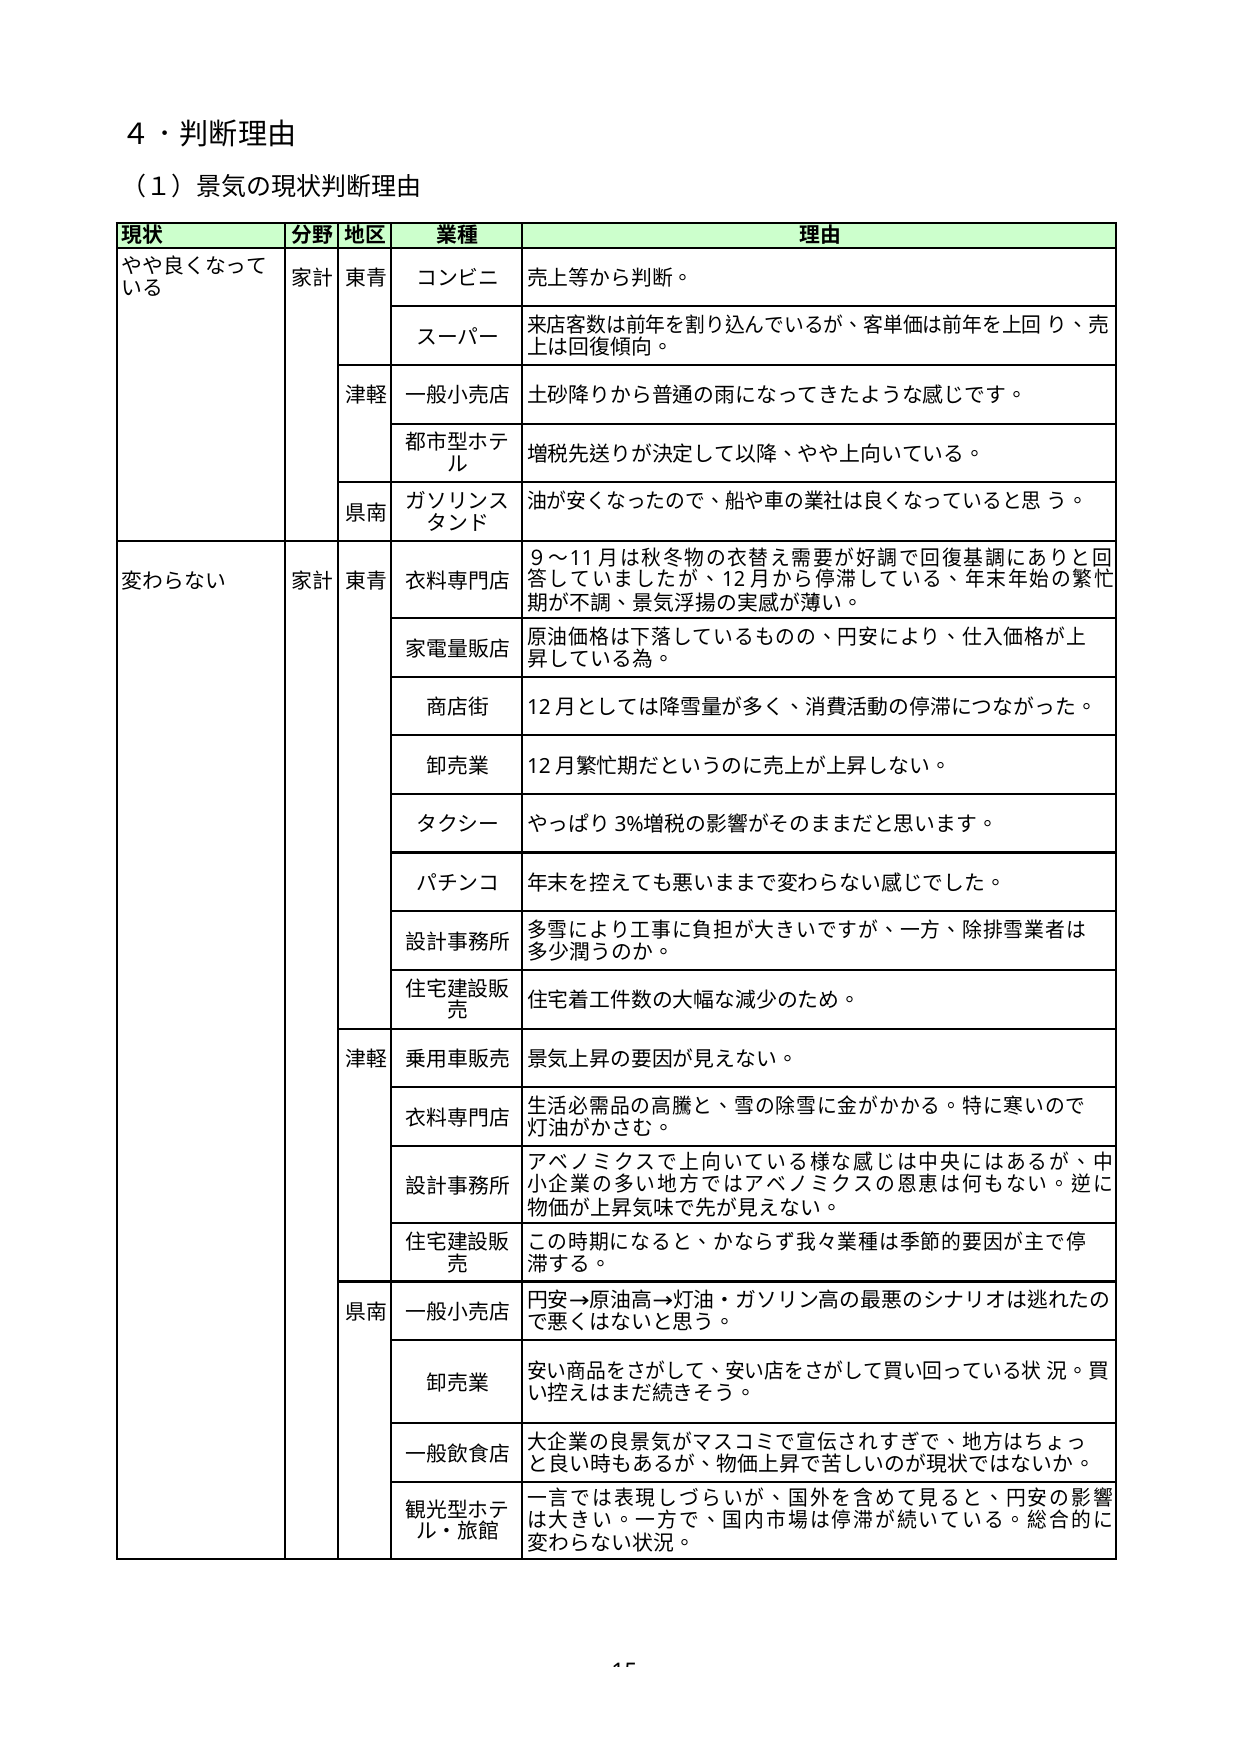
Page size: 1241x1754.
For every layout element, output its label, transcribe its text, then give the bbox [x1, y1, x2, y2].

table_cell 年末を控えても悪いままで変わらない感じでした。 [523, 854, 1115, 910]
table_cell 設計事務所 [392, 912, 521, 969]
table_cell 一般小売店 [392, 366, 521, 422]
table_cell 土砂降りから普通の雨になってきたような感じです。 [523, 366, 1115, 422]
table_cell 売上等から判断。 [523, 249, 1115, 305]
table_header 地区 [339, 224, 390, 247]
table_cell 一言では表現しづらいが、国外を含めて見ると、円安の影響 は大きい。一方で、国内市場は停滞が続いている。総合的に 変わらない状況。 [523, 1483, 1115, 1558]
table_header 現状 [118, 224, 284, 247]
table_cell 家計 [286, 249, 337, 540]
table_cell 卸売業 [392, 736, 521, 793]
table_cell 家電量販店 [392, 619, 521, 676]
table_cell 県南 [339, 483, 390, 540]
table_header 分野 [286, 224, 337, 247]
table_cell 油が安くなったので、船や車の業社は良くなっていると思 う。 [523, 483, 1115, 540]
table_cell 安い商品をさがして、安い店をさがして買い回っている状 況。買い控えはまだ続きそう。 [523, 1341, 1115, 1422]
table_cell 住宅着工件数の大幅な減少のため。 [523, 971, 1115, 1027]
table_cell 原油価格は下落しているものの、円安により、仕入価格が上 昇している為。 [523, 619, 1115, 676]
table_cell 衣料専門店 [392, 542, 521, 617]
table_cell タクシー [392, 795, 521, 851]
table_cell 住宅建設販売 [392, 1224, 521, 1280]
table_cell 津軽 [339, 366, 390, 481]
table_cell 生活必需品の高騰と、雪の除雪に金がかかる。特に寒いので 灯油がかさむ。 [523, 1088, 1115, 1145]
table_cell 増税先送りが決定して以降、やや上向いている。 [523, 425, 1115, 481]
table_cell スーパー [392, 307, 521, 364]
table_cell 円安→原油高→灯油・ガソリン高の最悪のシナリオは逃れたので悪くはないと思う。 [523, 1283, 1115, 1339]
table_header 理由 [523, 224, 1115, 247]
subtitle （１）景気の現状判断理由 [121, 168, 1157, 203]
table_cell 12月としては降雪量が多く、消費活動の停滞につながった。 [523, 678, 1115, 734]
table_cell 商店街 [392, 678, 521, 734]
table_cell 一般飲食店 [392, 1424, 521, 1481]
table_cell 津軽 [339, 1030, 390, 1280]
table_cell 卸売業 [392, 1341, 521, 1422]
table_cell 来店客数は前年を割り込んでいるが、客単価は前年を上回 り、売上は回復傾向。 [523, 307, 1115, 364]
table_cell パチンコ [392, 854, 521, 910]
table_cell 観光型ホテル・旅館 [392, 1483, 521, 1558]
table_cell 都市型ホテル [392, 425, 521, 481]
table_cell 変わらない [118, 542, 284, 1558]
table_cell ガソリンスタンド [392, 483, 521, 540]
table_cell 12月繁忙期だというのに売上が上昇しない。 [523, 736, 1115, 793]
table_cell 多雪により工事に負担が大きいですが、一方、除排雪業者は 多少潤うのか。 [523, 912, 1115, 969]
table_cell 東青 [339, 249, 390, 364]
table_cell 大企業の良景気がマスコミで宣伝されすぎで、地方はちょっ と良い時もあるが、物価上昇で苦しいのが現状ではないか。 [523, 1424, 1115, 1481]
table_cell 東青 [339, 542, 390, 1027]
table_cell やや良くなっている [118, 249, 284, 540]
table_cell 住宅建設販売 [392, 971, 521, 1027]
table_cell 家計 [286, 542, 337, 1558]
table_cell 県南 [339, 1283, 390, 1558]
table_cell この時期になると、かならず我々業種は季節的要因が主で停 滞する。 [523, 1224, 1115, 1280]
table_cell 景気上昇の要因が見えない。 [523, 1030, 1115, 1086]
subtitle ４．判断理由 [121, 113, 1157, 153]
table_cell 一般小売店 [392, 1283, 521, 1339]
table_cell やっぱり3%増税の影響がそのままだと思います。 [523, 795, 1115, 851]
table_cell 設計事務所 [392, 1147, 521, 1222]
table_cell アベノミクスで上向いている様な感じは中央にはあるが、中 小企業の多い地方ではアベノミクスの恩恵は何もない。逆に 物価が上昇気味で先が見えない。 [523, 1147, 1115, 1222]
table_cell コンビニ [392, 249, 521, 305]
table_cell 乗用車販売 [392, 1030, 521, 1086]
table_cell ９～11月は秋冬物の衣替え需要が好調で回復基調にありと回 答していましたが、12月から停滞している、年末年始の繁忙 期が不調、景気浮揚の実感が薄い。 [523, 542, 1115, 617]
table_header 業種 [392, 224, 521, 247]
table_cell 衣料専門店 [392, 1088, 521, 1145]
